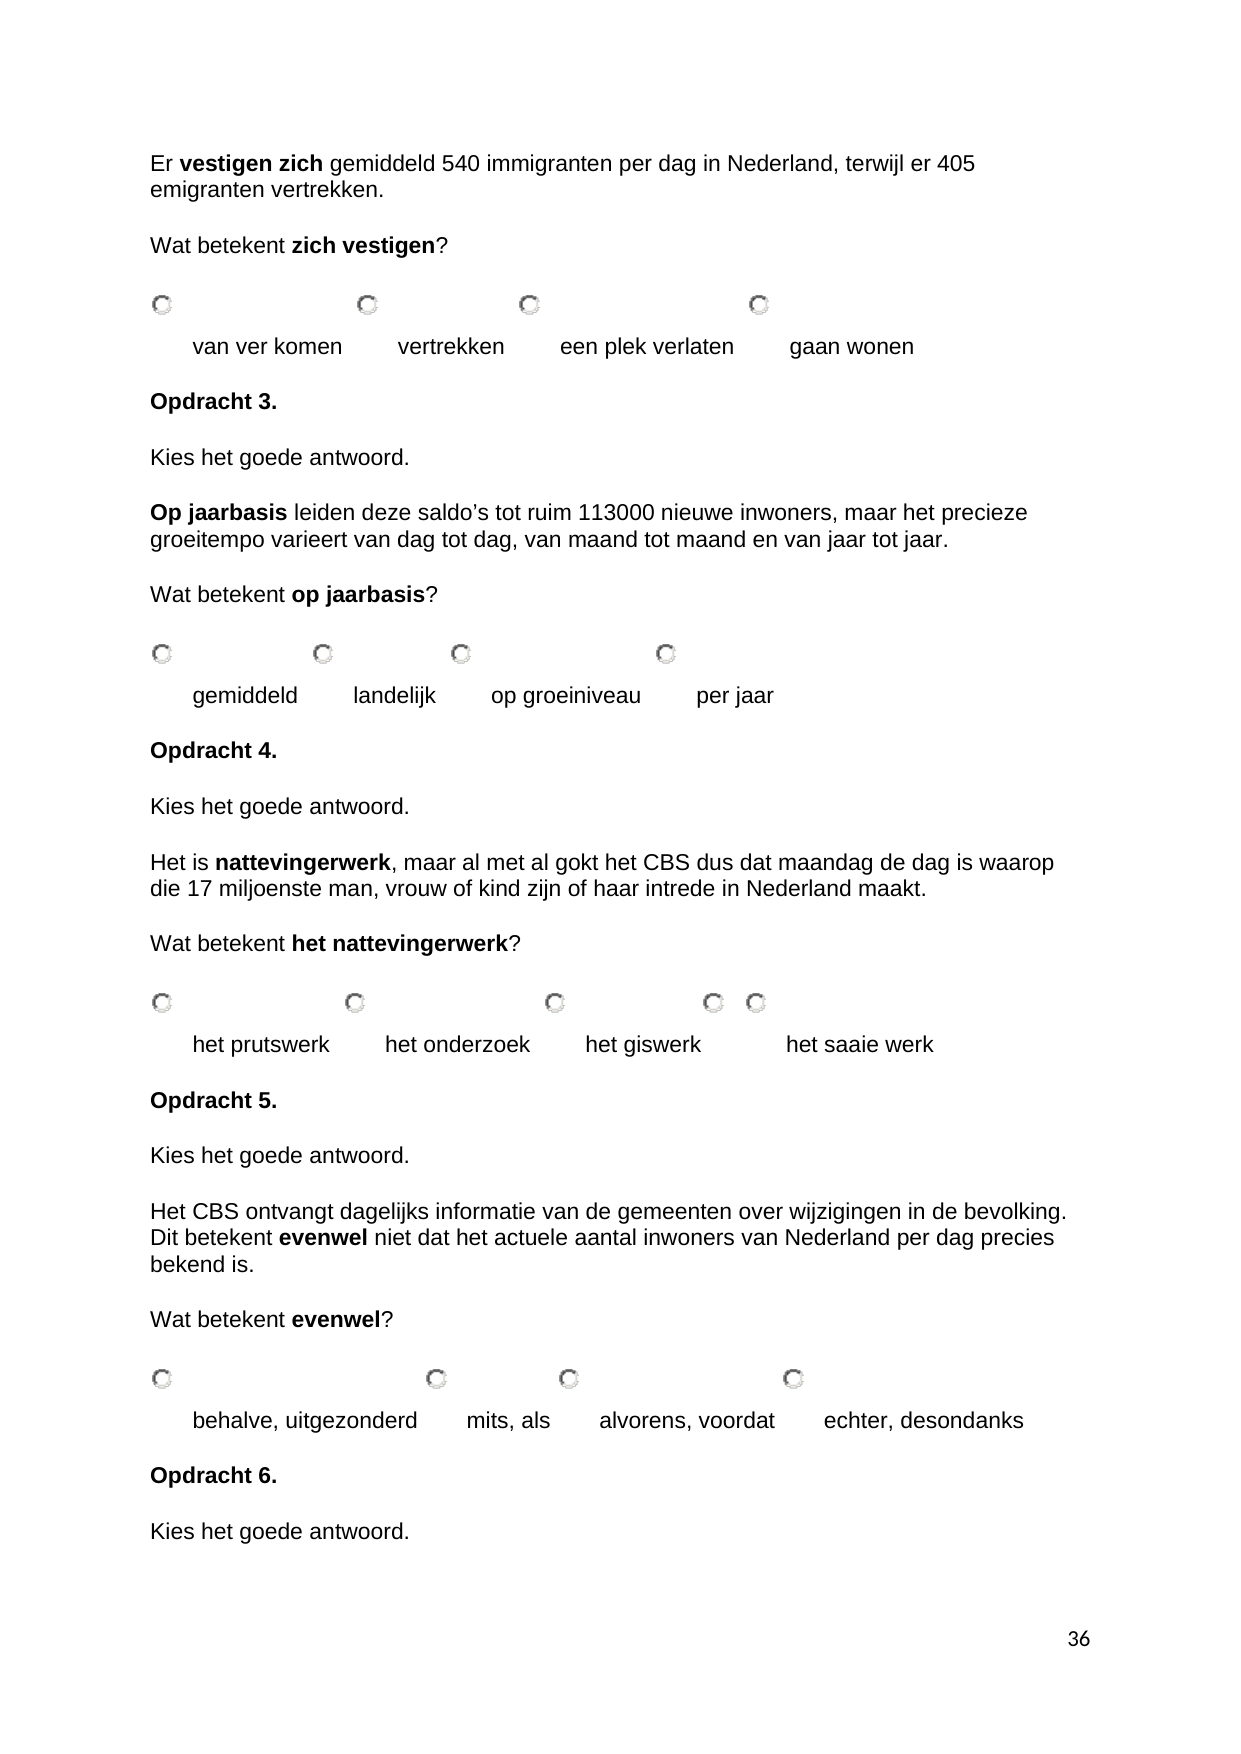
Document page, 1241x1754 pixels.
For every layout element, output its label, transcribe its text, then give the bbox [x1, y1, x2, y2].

text Wat betekent evenwel? [150, 1306, 1090, 1332]
text Kies het goede antwoord. [150, 1142, 1090, 1169]
text Kies het goede antwoord. [150, 444, 1090, 470]
text Op jaarbasis leiden deze saldo’s tot ruim 113000 nieuwe inwoners, maar het precieze groeitempo varieert van dag tot dag, van maand tot maand en van jaar tot jaar. [150, 499, 1090, 552]
text Opdracht 4. [150, 737, 1090, 764]
text Wat betekent het nattevingerwerk? [150, 930, 1090, 957]
text Kies het goede antwoord. [150, 793, 1090, 819]
text Het is nattevingerwerk, maar al met al gokt het CBS dus dat maandag de dag is waarop die 17 miljoenste man, vrouw of kind zijn of haar intrede in Nederland maakt. [150, 848, 1090, 901]
text Wat betekent op jaarbasis? [150, 581, 1090, 607]
text behalve, uitgezonderd mits, als alvorens, voordat echter, desondanks [150, 1362, 1090, 1433]
text het prutswerk het onderzoek het giswerkhet saaie werk [150, 986, 1090, 1058]
text Opdracht 6. [150, 1462, 1090, 1489]
text van ver komen vertrekken een plek verlaten gaan wonen [150, 287, 1090, 359]
text Wat betekent zich vestigen? [150, 232, 1090, 258]
text gemiddeld landelijk op groeiniveau per jaar [150, 637, 1090, 708]
text Kies het goede antwoord. [150, 1518, 1090, 1544]
text Opdracht 3. [150, 388, 1090, 414]
text Er vestigen zich gemiddeld 540 immigranten per dag in Nederland, terwijl er 405 emigranten vertrekken. [150, 150, 1090, 203]
text Opdracht 5. [150, 1087, 1090, 1113]
text Het CBS ontvangt dagelijks informatie van de gemeenten over wijzigingen in de bevolking. Dit betekent evenwel niet dat het actuele aantal inwoners van Nederland per dag precies bekend is. [150, 1198, 1090, 1277]
